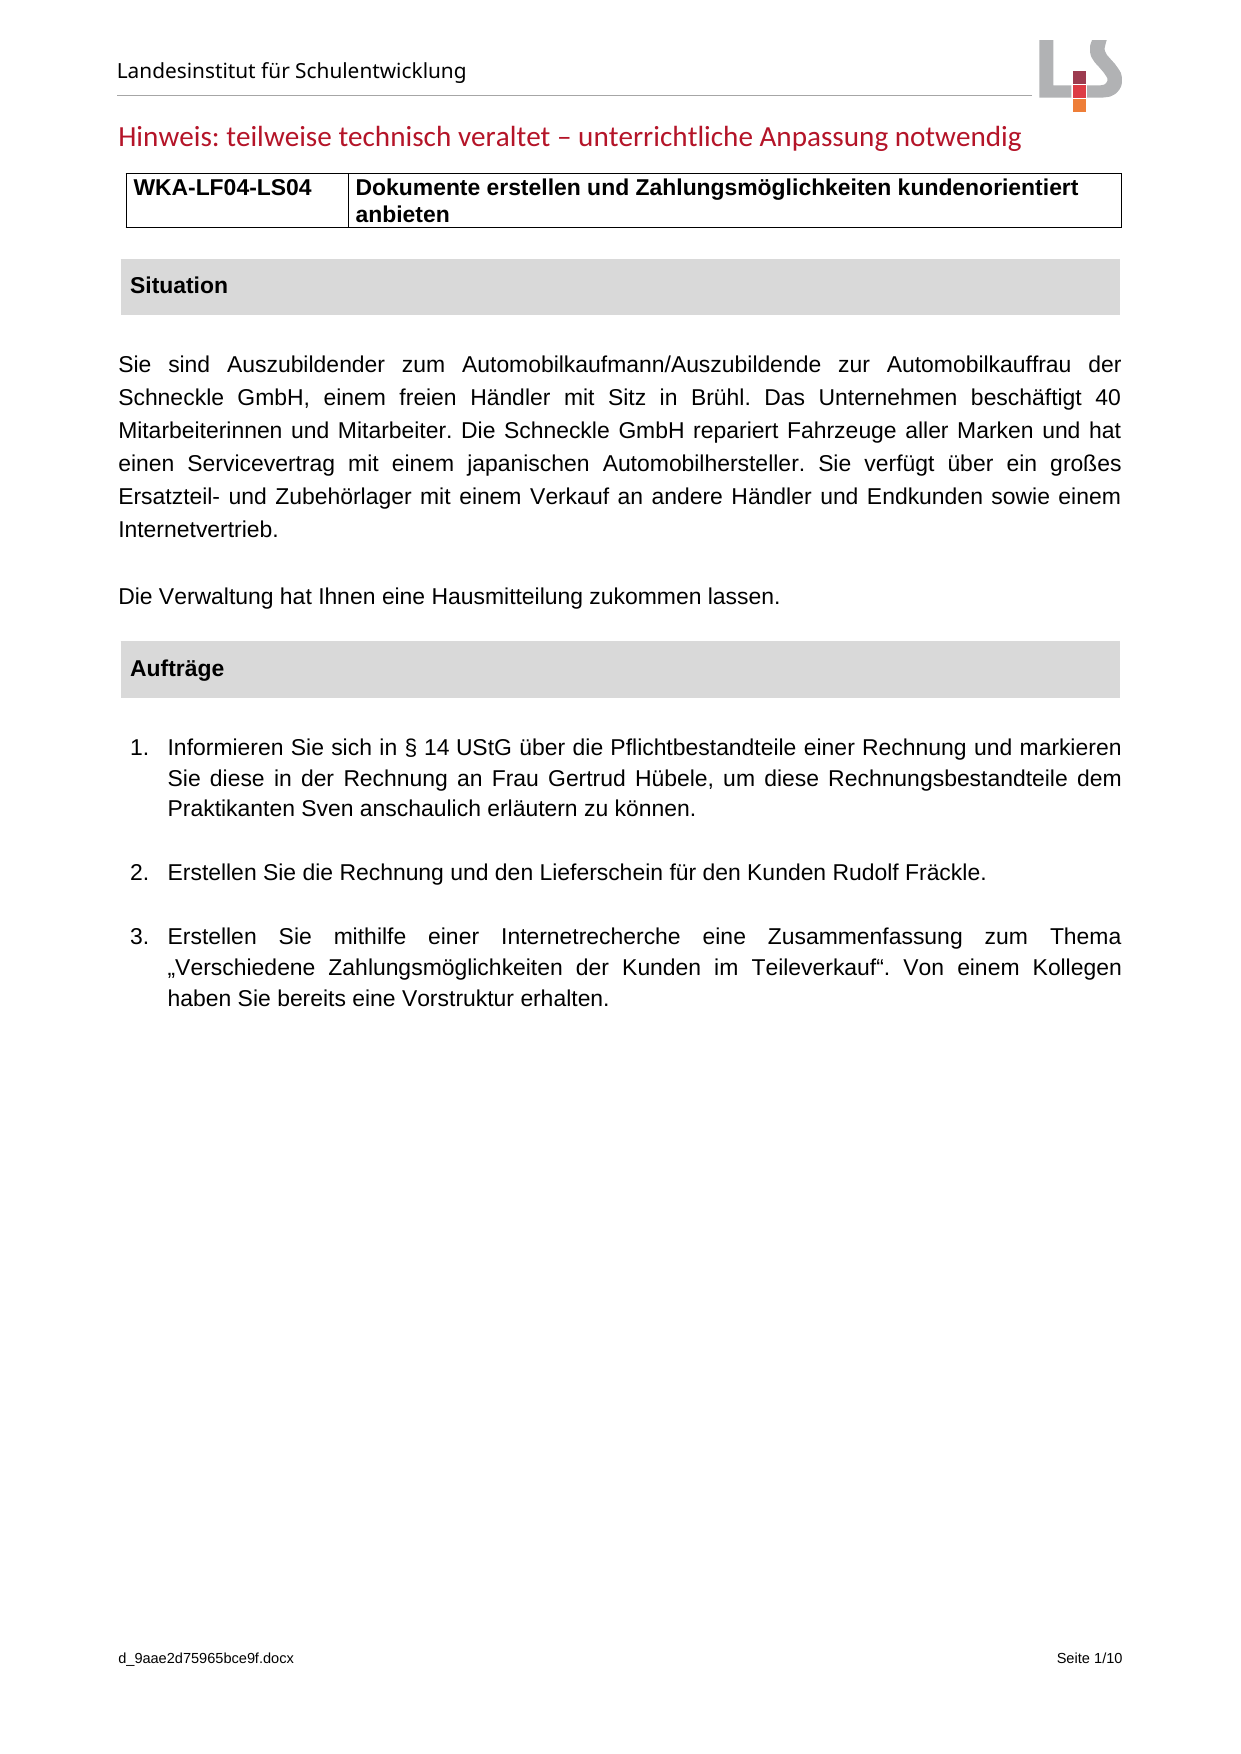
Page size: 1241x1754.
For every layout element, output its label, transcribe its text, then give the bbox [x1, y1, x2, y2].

text Die Verwaltung hat Ihnen eine Hausmitteilung zukommen lassen. [118, 578, 1122, 611]
table_header WKA-LF04-LS04 [127, 174, 348, 227]
text Erstellen Sie mithilfe einer Internetrecherche eine Zusammenfassung zum Thema „Verschiedene Zahlungsmöglichkeiten der Kunden im Teileverkauf“. Von einem Kollegen haben Sie bereits eine Vorstruktur erhalten. [130, 920, 1122, 1012]
text Erstellen Sie die Rechnung und den Lieferschein für den Kunden Rudolf Fräckle. [130, 856, 1122, 887]
text Situation [122, 260, 1119, 314]
text Informieren Sie sich in § 14 UStG über die Pflichtbestandteile einer Rechnung und markieren Sie diese in der Rechnung an Frau Gertrud Hübele, um diese Rechnungsbestandteile dem Praktikanten Sven anschaulich erläutern zu können. [130, 731, 1122, 823]
text Sie sind Auszubildender zum Automobilkaufmann/Auszubildende zur Automobilkauffrau der Schneckle GmbH, einem freien Händler mit Sitz in Brühl. Das Unternehmen beschäftigt 40 Mitarbeiterinnen und Mitarbeiter. Die Schneckle GmbH repariert Fahrzeuge aller Marken und hat einen Servicevertrag mit einem japanischen Automobilhersteller. Sie verfügt über ein großes Ersatzteil- und Zubehörlager mit einem Verkauf an andere Händler und Endkunden sowie einem Internetvertrieb. [118, 346, 1122, 544]
text Aufträge [122, 643, 1119, 697]
text Hinweis: teilweise technisch veraltet – unterrichtliche Anpassung notwendig [118, 118, 1122, 154]
table_header Dokumente erstellen und Zahlungsmöglichkeiten kundenorientiert anbieten [349, 174, 1121, 227]
